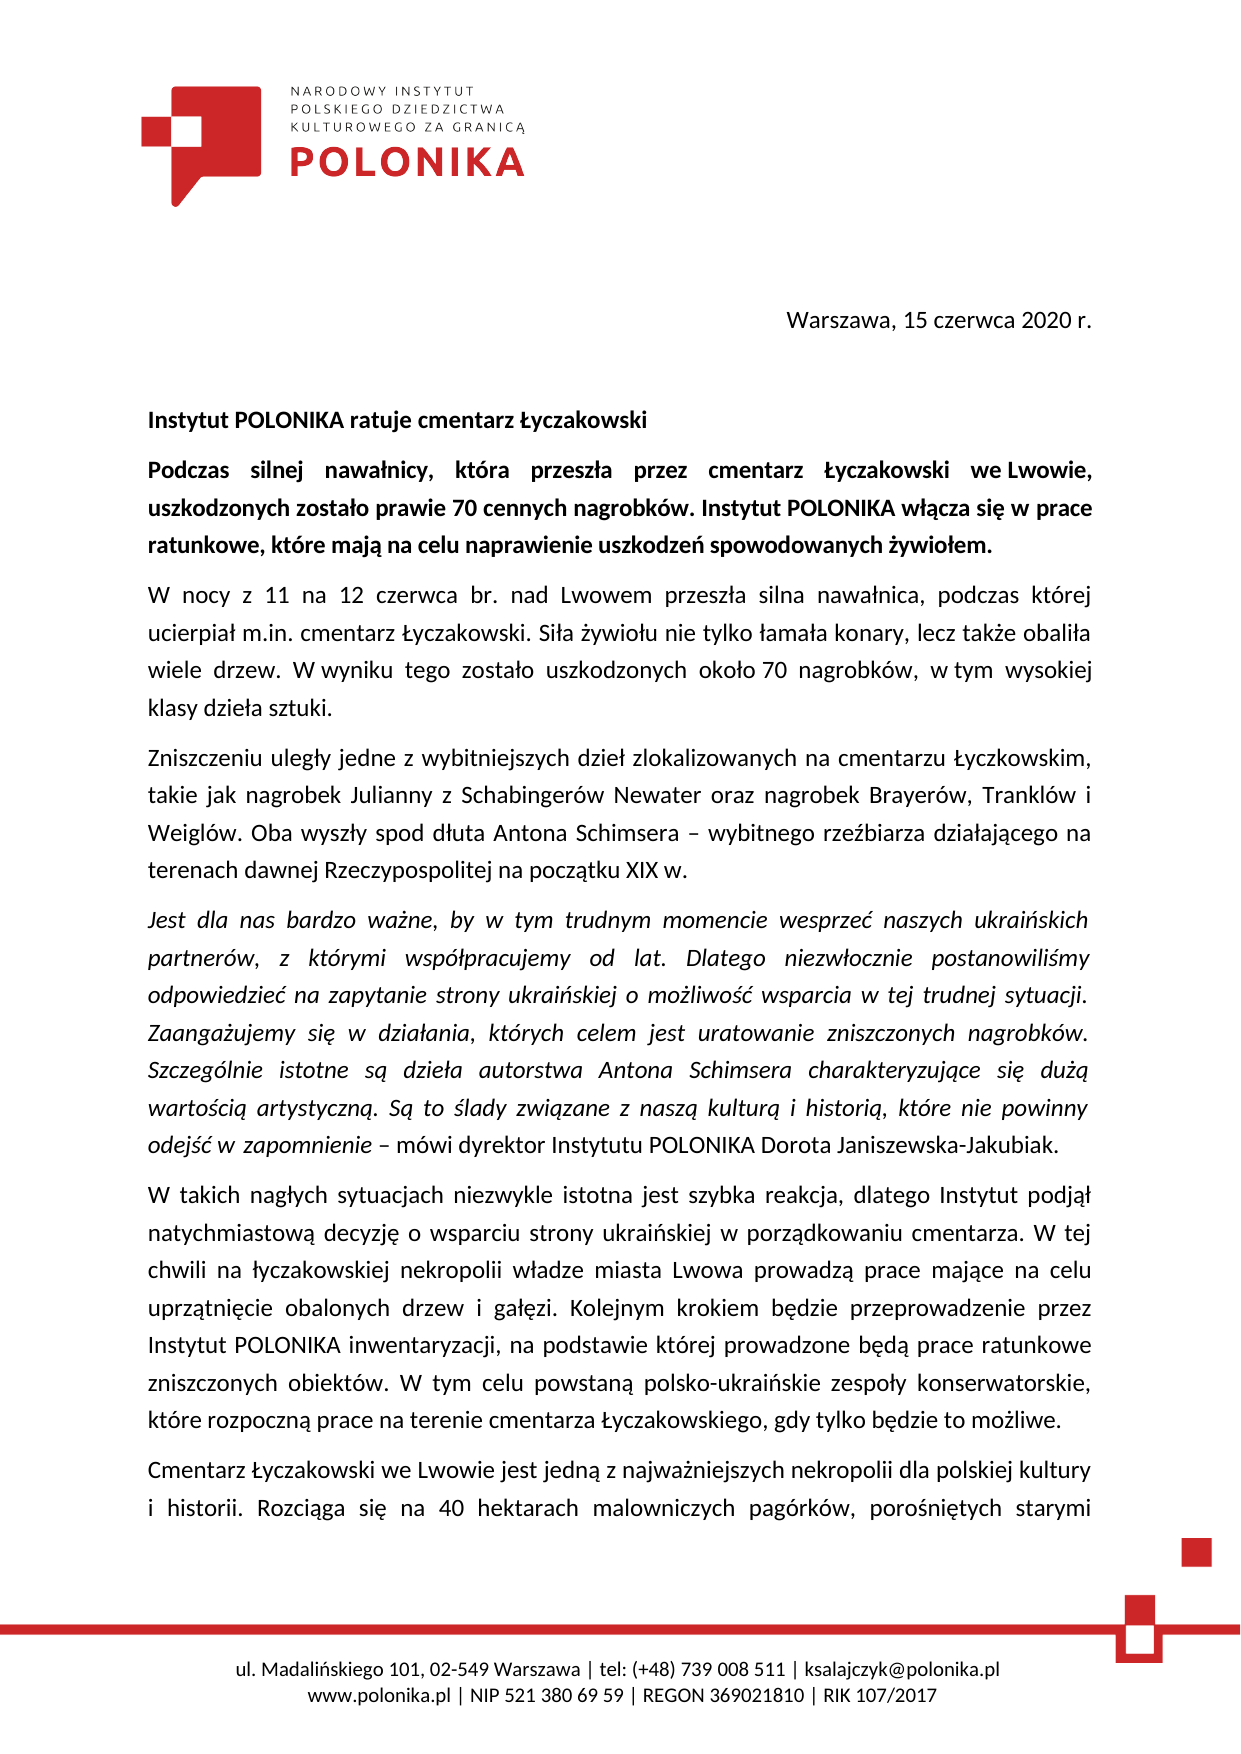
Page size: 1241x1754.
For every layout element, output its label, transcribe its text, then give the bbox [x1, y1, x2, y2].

text Podczas silnej nawałnicy, która przeszła przez cmentarz Łyczakowski we Lwowie, uszkodzonych zostało prawie 70 cennych nagrobków. Instytut POLONIKA włącza się w prace ratunkowe, które mają na celu naprawienie uszkodzeń spowodowanych żywiołem. [148, 449, 1093, 561]
text W takich nagłych sytuacjach niezwykle istotna jest szybka reakcja, dlatego Instytut podjął natychmiastową decyzję o wsparciu strony ukraińskiej w porządkowaniu cmentarza. W tej chwili na łyczakowskiej nekropolii władze miasta Lwowa prowadzą prace mające na celu uprzątnięcie obalonych drzew i gałęzi. Kolejnym krokiem będzie przeprowadzenie przez Instytut POLONIKA inwentaryzacji, na podstawie której prowadzone będą prace ratunkowe zniszczonych obiektów. W tym celu powstaną polsko-ukraińskie zespoły konserwatorskie, które rozpoczną prace na terenie cmentarza Łyczakowskiego, gdy tylko będzie to możliwe. [148, 1174, 1093, 1436]
picture [96, 41, 570, 252]
text Jest dla nas bardzo ważne, by w tym trudnym momencie wesprzeć naszych ukraińskich partnerów, z którymi współpracujemy od lat. Dlatego niezwłocznie postanowiliśmy odpowiedzieć na zapytanie strony ukraińskiej o możliwość wsparcia w tej trudnej sytuacji. Zaangażujemy się w działania, których celem jest uratowanie zniszczonych nagrobków. Szczególnie istotne są dzieła autorstwa Antona Schimsera charakteryzujące się dużą wartością artystyczną. Są to ślady związane z naszą kulturą i historią, które nie powinny odejść w zapomnienie – mówi dyrektor Instytutu POLONIKA Dorota Janiszewska-Jakubiak. [148, 899, 1093, 1161]
text Warszawa, 15 czerwca 2020 r. [148, 299, 1093, 336]
text Zniszczeniu uległy jedne z wybitniejszych dzieł zlokalizowanych na cmentarzu Łyczkowskim, takie jak nagrobek Julianny z Schabingerów Newater oraz nagrobek Brayerów, Tranklów i Weiglów. Oba wyszły spod dłuta Antona Schimsera – wybitnego rzeźbiarza działającego na terenach dawnej Rzeczypospolitej na początku XIX w. [148, 736, 1093, 886]
text W nocy z 11 na 12 czerwca br. nad Lwowem przeszła silna nawałnica, podczas której ucierpiał m.in. cmentarz Łyczakowski. Siła żywiołu nie tylko łamała konary, lecz także obaliła wiele drzew. W wyniku tego zostało uszkodzonych około 70 nagrobków, w tym wysokiej klasy dzieła sztuki. [148, 574, 1093, 724]
picture [0, 1538, 1241, 1663]
text Instytut POLONIKA ratuje cmentarz Łyczakowski [148, 399, 1093, 436]
